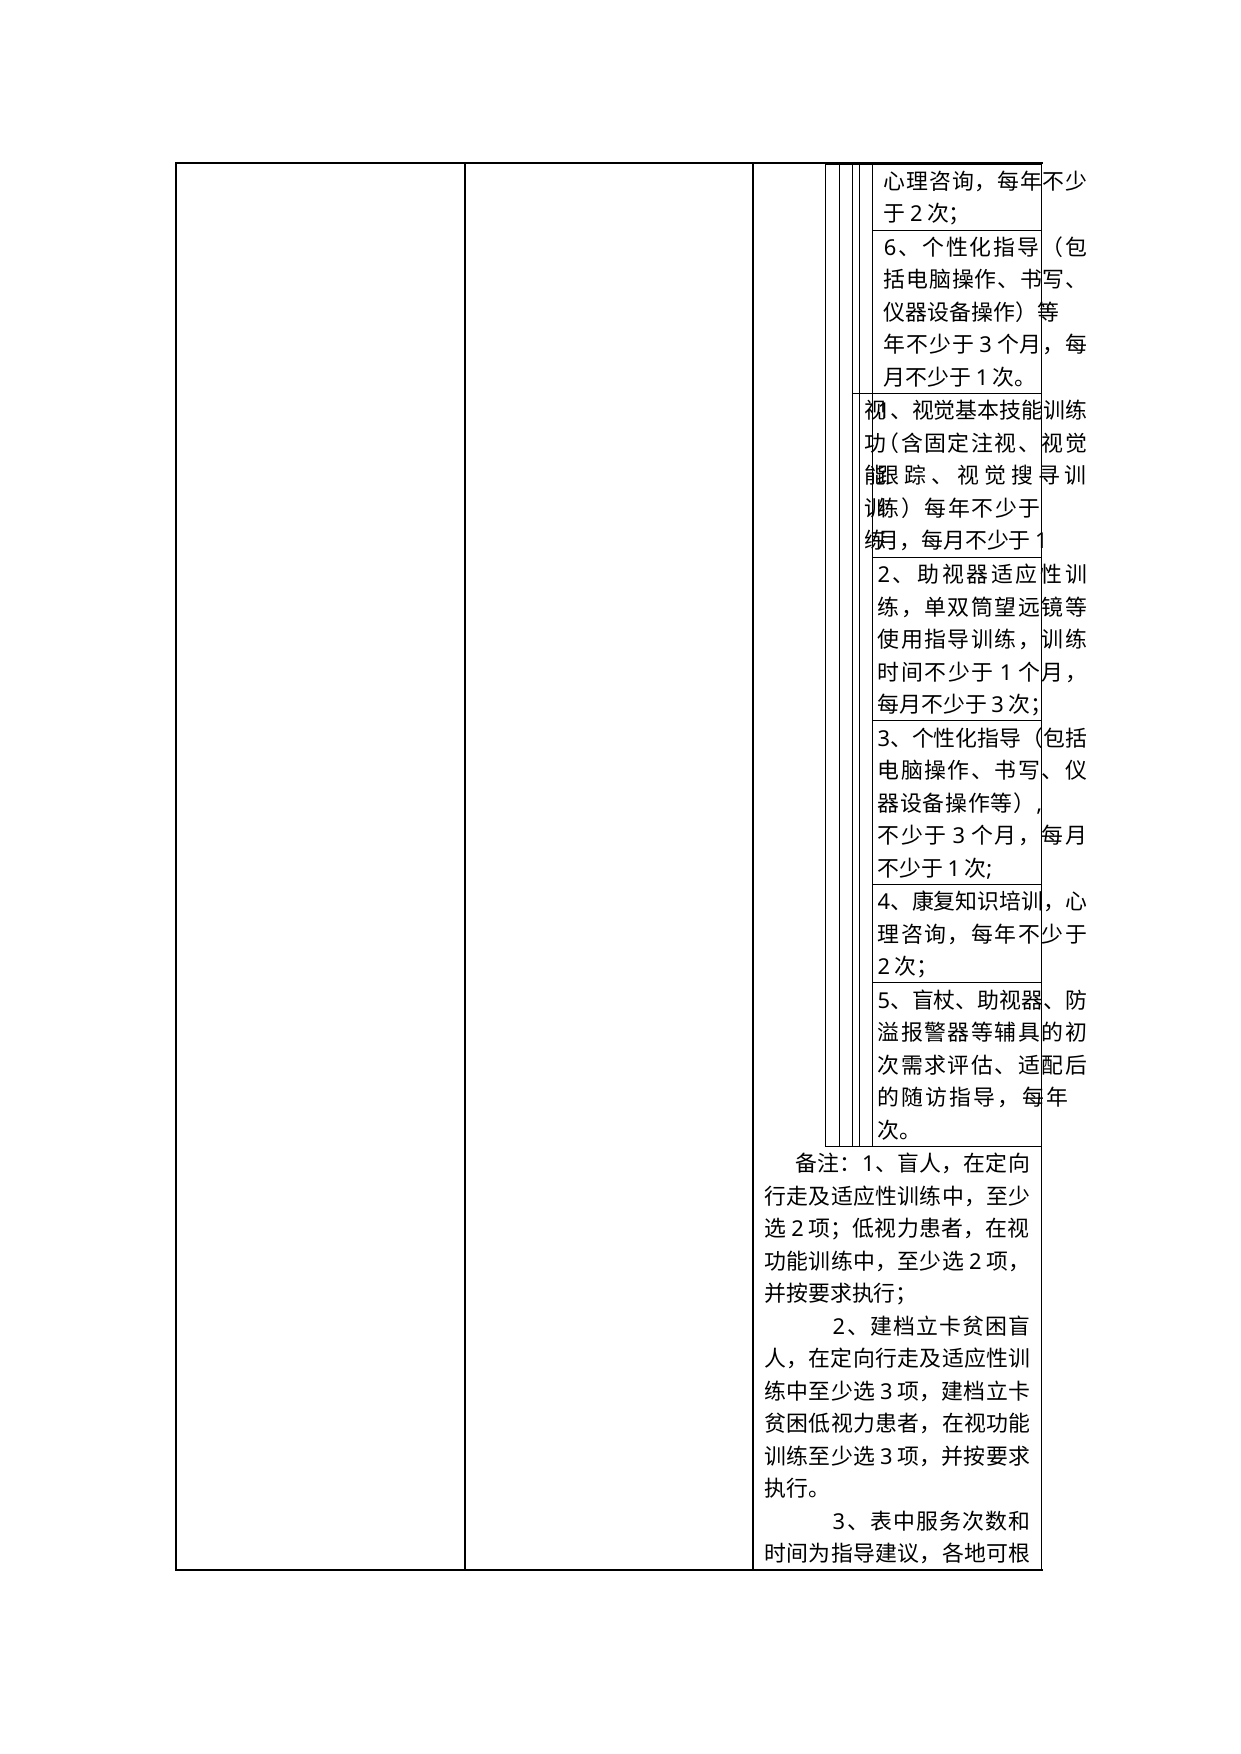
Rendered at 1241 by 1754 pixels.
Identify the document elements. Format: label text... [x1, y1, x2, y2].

table_cell 4 [177, 164, 464, 1569]
table_cell [466, 164, 752, 1569]
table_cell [754, 164, 1041, 1569]
